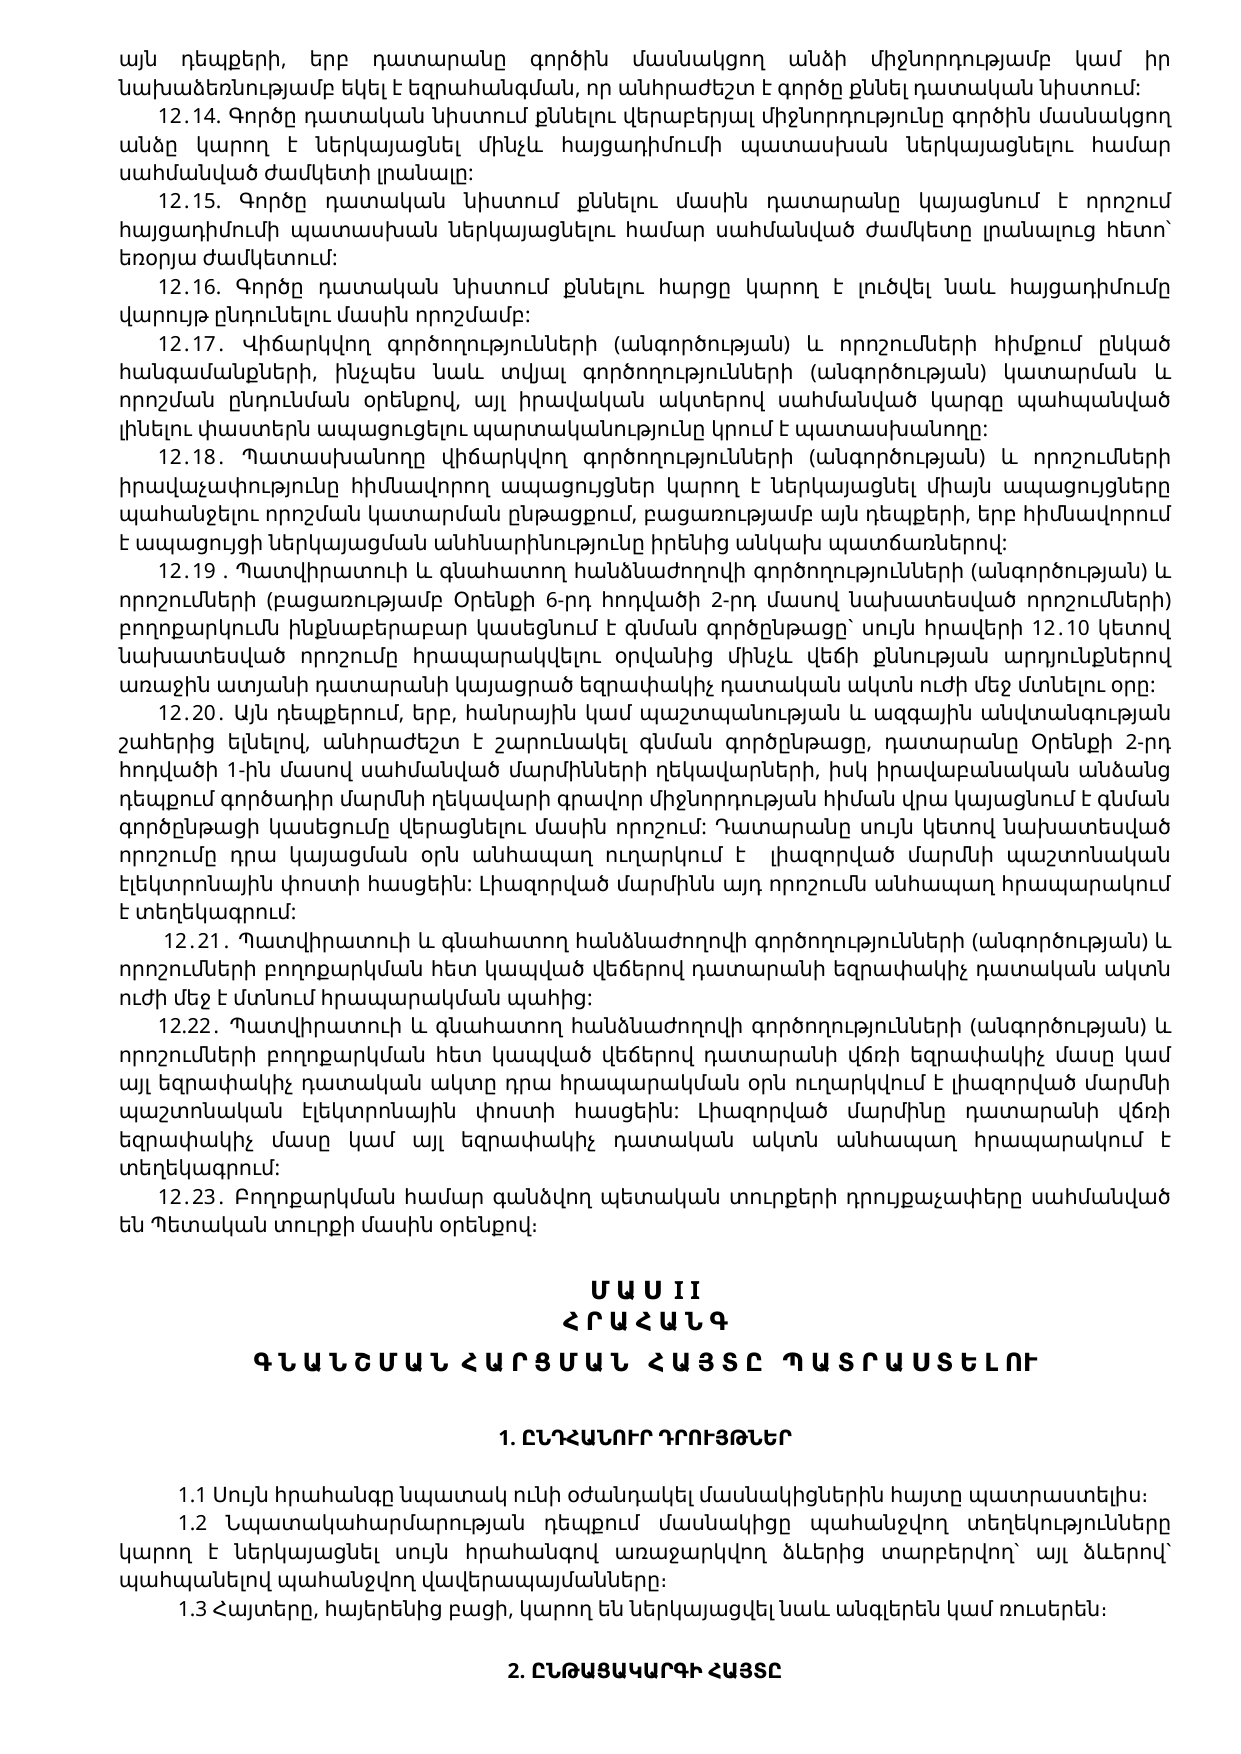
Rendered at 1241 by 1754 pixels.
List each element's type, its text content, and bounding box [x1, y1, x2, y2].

text 1.1 Սույն հրահանգը նպատակ ունի օժանդակել մասնակիցներին հայտը պատրաստելիս։ [118, 1480, 1171, 1508]
text 12․19 . Պատվիրատուի և գնահատող հանձնաժողովի գործողությունների (անգործության) և որոշումների (բացառությամբ Օրենքի 6-րդ հոդվածի 2-րդ մասով նախատեսված որոշումների) բողոքարկումն ինքնաբերաբար կասեցնում է գնման գործընթացը` սույն հրավերի 12․10 կետով նախատեսված որոշումը հրապարակվելու օրվանից մինչև վեճի քննության արդյունքներով առաջին ատյանի դատարանի կայացրած եզրափակիչ դատական ակտն ուժի մեջ մտնելու օրը: [118, 556, 1171, 698]
text 12.22․ Պատվիրատուի և գնահատող հանձնաժողովի գործողությունների (անգործության) և որոշումների բողոքարկման հետ կապված վեճերով դատարանի վճռի եզրափակիչ մասը կամ այլ եզրափակիչ դատական ակտը դրա հրապարակման օրն ուղարկվում է լիազորված մարմնի պաշտոնական էլեկտրոնային փոստի հասցեին: Լիազորված մարմինը դատարանի վճռի եզրափակիչ մասը կամ այլ եզրափակիչ դատական ակտն անհապաղ հրապարակում է տեղեկագրում: [118, 1011, 1171, 1182]
text Հ Ր Ա Հ Ա Ն Գ [118, 1307, 1172, 1336]
text 12․18․ Պատասխանողը վիճարկվող գործողությունների (անգործության) և որոշումների իրավաչափությունը հիմնավորող ապացույցներ կարող է ներկայացնել միայն ապացույցները պահանջելու որոշման կատարման ընթացքում, բացառությամբ այն դեպքերի, երբ հիմնավորում է ապացույցի ներկայացման անհնարինությունը իրենից անկախ պատճառներով: [118, 442, 1171, 556]
text 12․21․ Պատվիրատուի և գնահատող հանձնաժողովի գործողությունների (անգործության) և որոշումների բողոքարկման հետ կապված վեճերով դատարանի եզրափակիչ դատական ակտն ուժի մեջ է մտնում հրապարակման պահից: [118, 926, 1171, 1011]
text 12․23․ Բողոքարկման համար գանձվող պետական տուրքերի դրույքաչափերը սահմանված են Պետական տուրքի մասին օրենքով։ [118, 1182, 1171, 1239]
text 12․16. Գործը դատական նիստում քննելու հարցը կարող է լուծվել նաև հայցադիմումը վարույթ ընդունելու մասին որոշմամբ: [118, 272, 1171, 329]
text 12․14. Գործը դատական նիստում քննելու վերաբերյալ միջնորդությունը գործին մասնակցող անձը կարող է ներկայացնել մինչև հայցադիմումի պատասխան ներկայացնելու համար սահմանված ժամկետի լրանալը: [118, 101, 1171, 187]
text 12․20․ Այն դեպքերում, երբ, հանրային կամ պաշտպանության և ազգային անվտանգության շահերից ելնելով, անհրաժեշտ է շարունակել գնման գործընթացը, դատարանը Օրենքի 2-րդ հոդվածի 1-ին մասով սահմանված մարմինների ղեկավարների, իսկ իրավաբանական անձանց դեպքում գործադիր մարմնի ղեկավարի գրավոր միջնորդության հիման վրա կայացնում է գնման գործընթացի կասեցումը վերացնելու մասին որոշում: Դատարանը սույն կետով նախատեսված որոշումը դրա կայացման օրն անհապաղ ուղարկում է լիազորված մարմնի պաշտոնական էլեկտրոնային փոստի հասցեին: Լիազորված մարմինն այդ որոշումն անհապաղ հրապարակում է տեղեկագրում: [118, 698, 1171, 926]
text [118, 44, 1171, 101]
text Գ Ն Ա Ն Շ Մ Ա Ն Հ Ա Ր Ց Մ Ա Ն Հ Ա Յ Տ Ը Պ Ա Տ Ր Ա Ս Տ Ե Լ ՈՒ [118, 1348, 1172, 1377]
text 1. ԸՆԴՀԱՆՈՒՐ ԴՐՈՒՅԹՆԵՐ [118, 1423, 1171, 1452]
text 12․15. Գործը դատական նիստում քննելու մասին դատարանը կայացնում է որոշում հայցադիմումի պատասխան ներկայացնելու համար սահմանված ժամկետը լրանալուց հետո՝ եռօրյա ժամկետում: [118, 187, 1171, 272]
text 12․17․ Վիճարկվող գործողությունների (անգործության) և որոշումների հիմքում ընկած հանգամանքների, ինչպես նաև տվյալ գործողությունների (անգործության) կատարման և որոշման ընդունման օրենքով, այլ իրավական ակտերով սահմանված կարգը պահպանված լինելու փաստերն ապացուցելու պարտականությունը կրում է պատասխանողը: [118, 329, 1171, 442]
text 1.2 Նպատակահարմարության դեպքում մասնակիցը պահանջվող տեղեկությունները կարող է ներկայացնել սույն հրահանգով առաջարկվող ձևերից տարբերվող` այլ ձևերով` պահպանելով պահանջվող վավերապայմանները։ [118, 1508, 1171, 1594]
text 2. ԸՆԹԱՑԱԿԱՐԳԻ ՀԱՅՏԸ [118, 1656, 1171, 1684]
text 1.3 Հայտերը, հայերենից բացի, կարող են ներկայացվել նաև անգլերեն կամ ռուսերեն։ [118, 1594, 1171, 1622]
text Մ Ա Ս I I [118, 1273, 1171, 1307]
